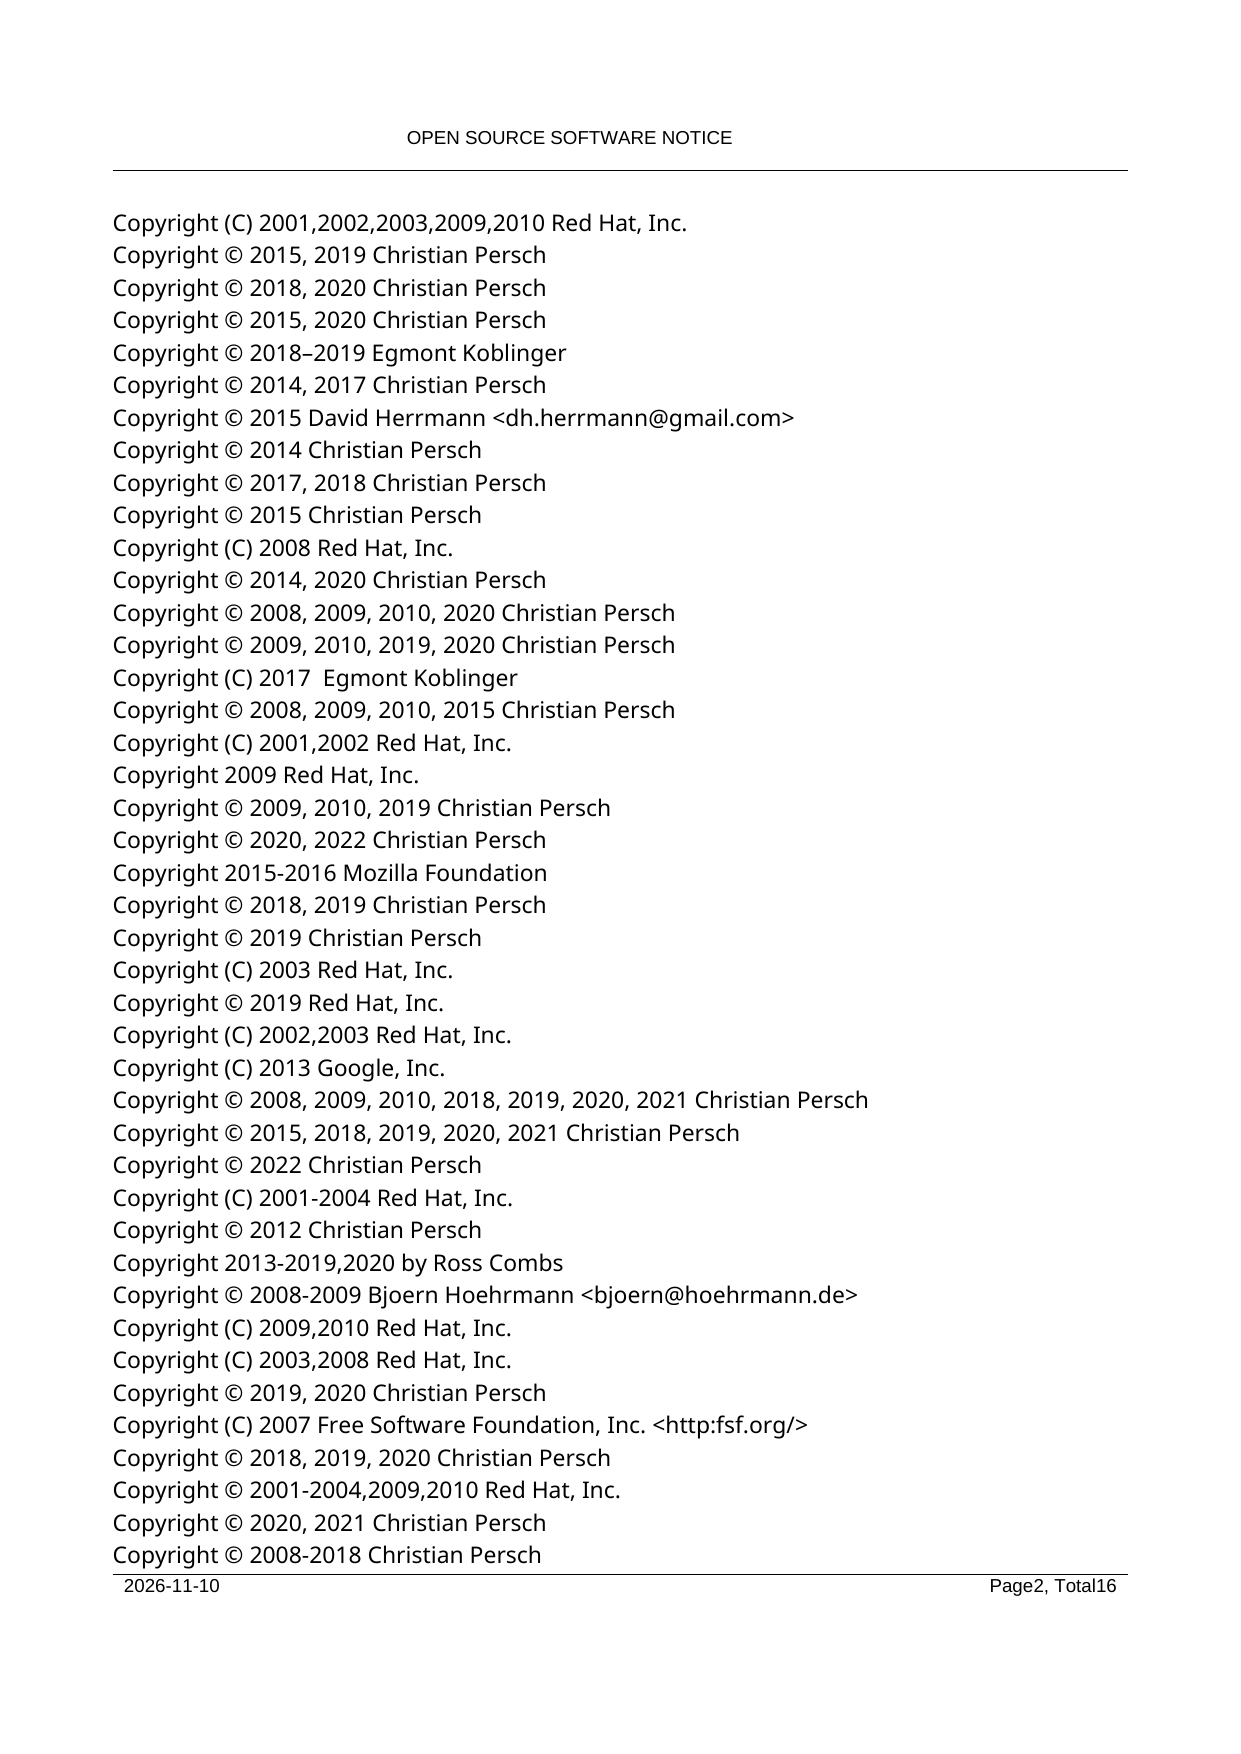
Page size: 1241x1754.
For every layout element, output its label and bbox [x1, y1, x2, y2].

text [112, 206, 1128, 1571]
